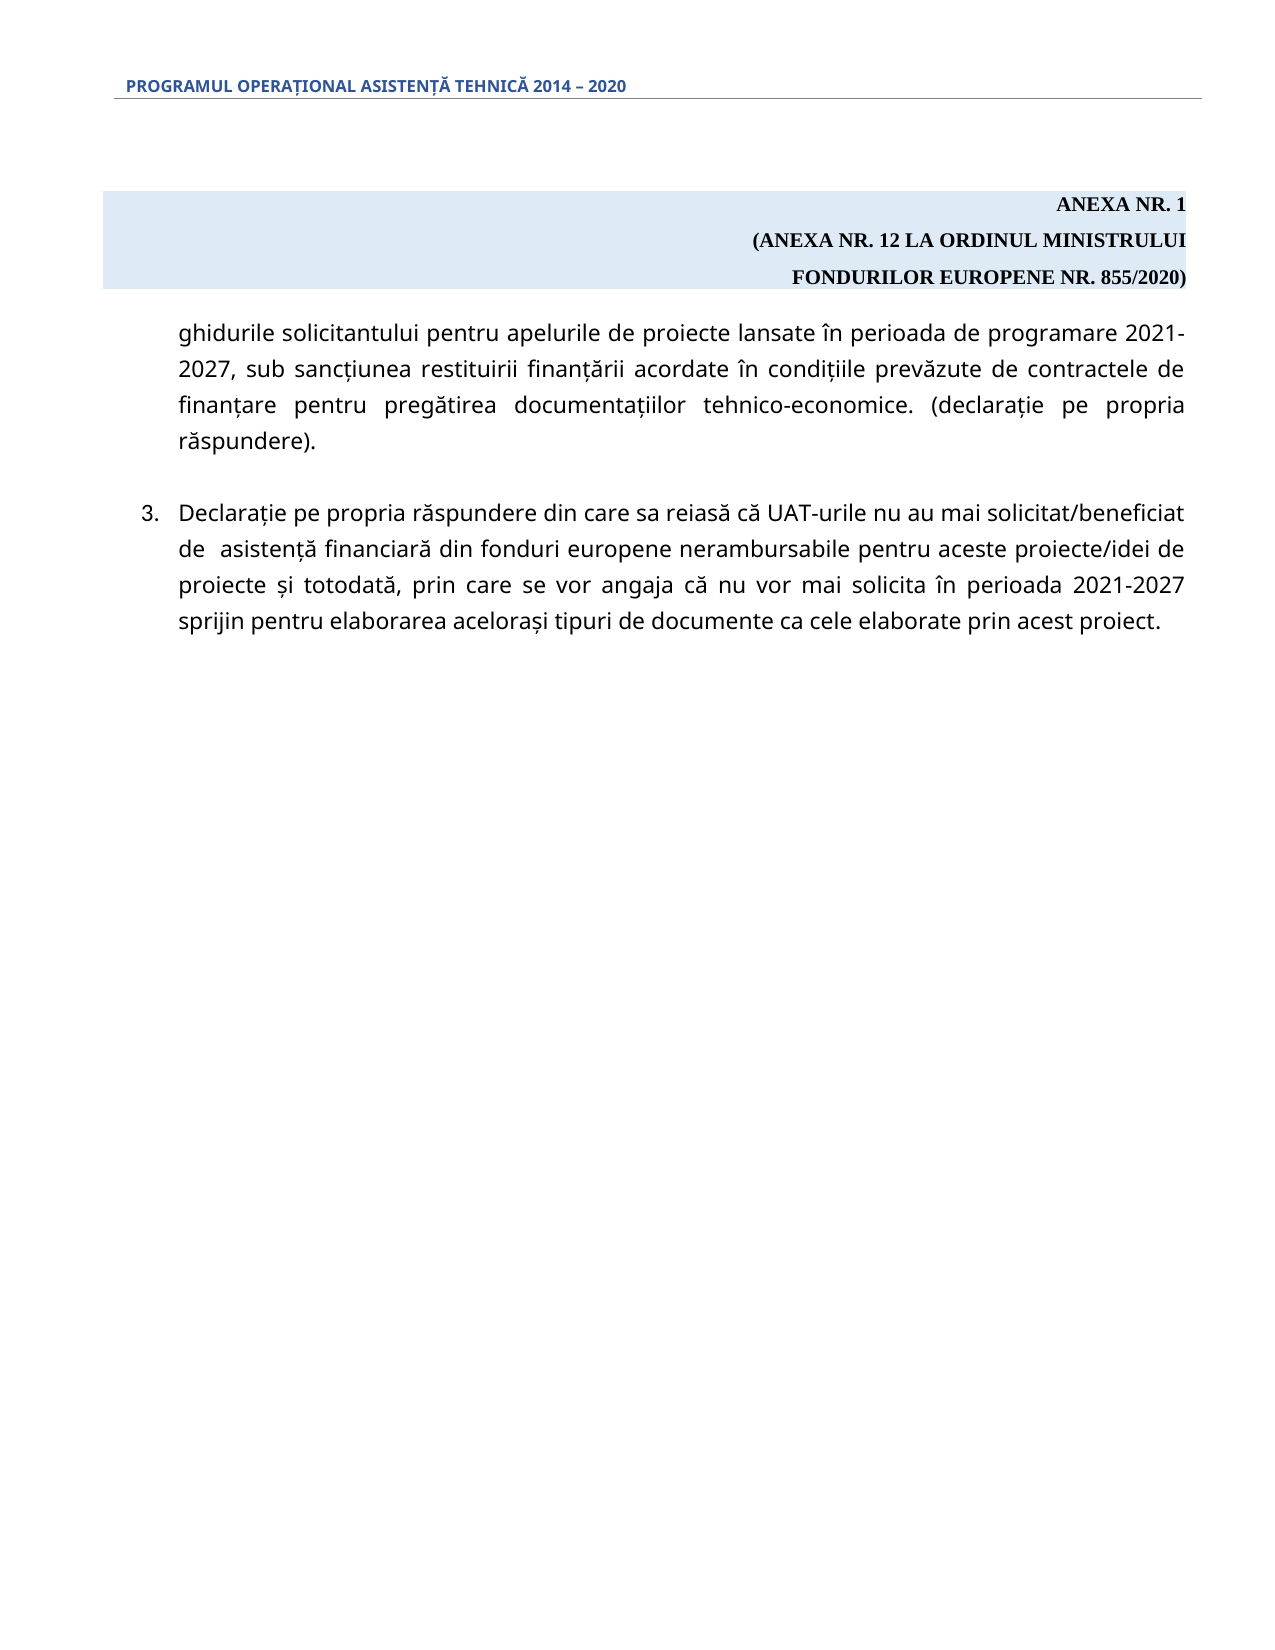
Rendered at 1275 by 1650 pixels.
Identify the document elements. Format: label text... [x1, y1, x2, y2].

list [141, 317, 1186, 456]
list Declarație pe propria răspundere din care sa reiasă că UAT-urile nu au mai solicitat/beneficiat de asistență financiară din fonduri europene nerambursabile pentru aceste proiecte/idei de proiecte și totodată, prin care se vor angaja că nu vor mai solicita în perioada 2021-2027 sprijin pentru elaborarea acelorași tipuri de documente ca cele elaborate prin acest proiect. [141, 497, 1186, 636]
